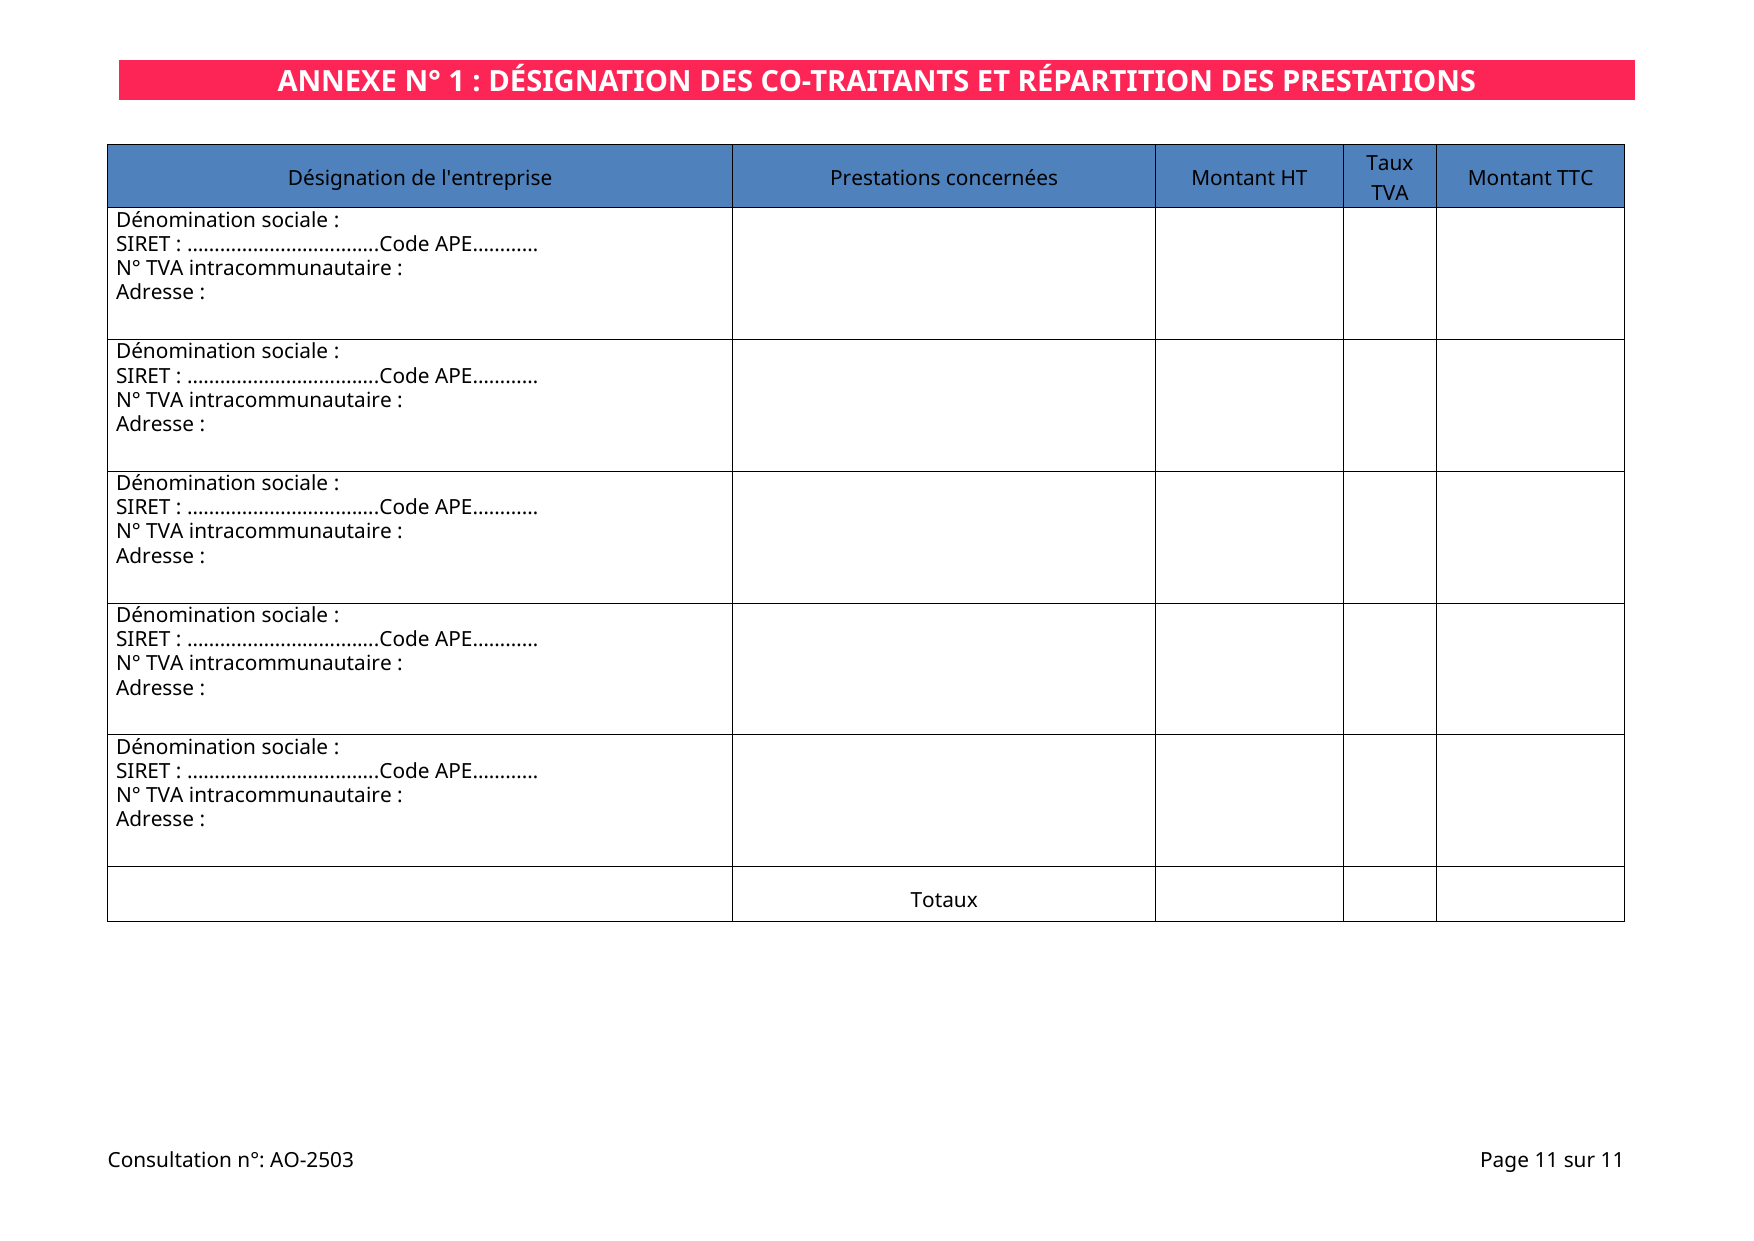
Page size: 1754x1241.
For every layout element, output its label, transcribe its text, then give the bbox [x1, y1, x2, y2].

table_cell [1437, 735, 1624, 866]
table_cell [733, 472, 1155, 603]
table_cell Dénomination sociale : SIRET : ………………………….….Code APE………… N° TVA intracommunautaire : Adresse : [108, 735, 732, 866]
table_cell Totaux [733, 867, 1155, 921]
table_cell Dénomination sociale : SIRET : ………………………….….Code APE………… N° TVA intracommunautaire : Adresse : [108, 208, 732, 339]
table_cell [733, 340, 1155, 471]
table_cell [1156, 735, 1343, 866]
subtitle ANNEXE N° 1 : DÉSIGNATION DES CO-TRAITANTS ET RÉPARTITION DES PRESTATIONS [119, 60, 1635, 100]
table_cell [733, 604, 1155, 734]
table_cell Dénomination sociale : SIRET : ………………………….….Code APE………… N° TVA intracommunautaire : Adresse : [108, 340, 732, 471]
table_cell [733, 735, 1155, 866]
table_cell [1344, 340, 1436, 471]
table_cell [1437, 867, 1624, 921]
table_cell [1437, 208, 1624, 339]
table_cell [1344, 604, 1436, 734]
table_header Prestations concernées [733, 145, 1155, 207]
table_header Désignation de l'entreprise [108, 145, 732, 207]
table_cell [1344, 208, 1436, 339]
table_cell [1156, 208, 1343, 339]
table_cell [733, 208, 1155, 339]
table_cell [108, 867, 732, 921]
table_cell Dénomination sociale : SIRET : ………………………….….Code APE………… N° TVA intracommunautaire : Adresse : [108, 604, 732, 734]
table_cell [1437, 604, 1624, 734]
table_header Montant HT [1156, 145, 1343, 207]
table_header Taux TVA [1344, 145, 1436, 207]
table_cell [1344, 735, 1436, 866]
table_cell [1156, 340, 1343, 471]
table_cell Dénomination sociale : SIRET : ………………………….….Code APE………… N° TVA intracommunautaire : Adresse : [108, 472, 732, 603]
table_cell [1344, 472, 1436, 603]
table_cell [1344, 867, 1436, 921]
table_cell [1156, 604, 1343, 734]
table_cell [1437, 340, 1624, 471]
table_header Montant TTC [1437, 145, 1624, 207]
table_cell [1156, 472, 1343, 603]
table_cell [1437, 472, 1624, 603]
table_cell [1156, 867, 1343, 921]
